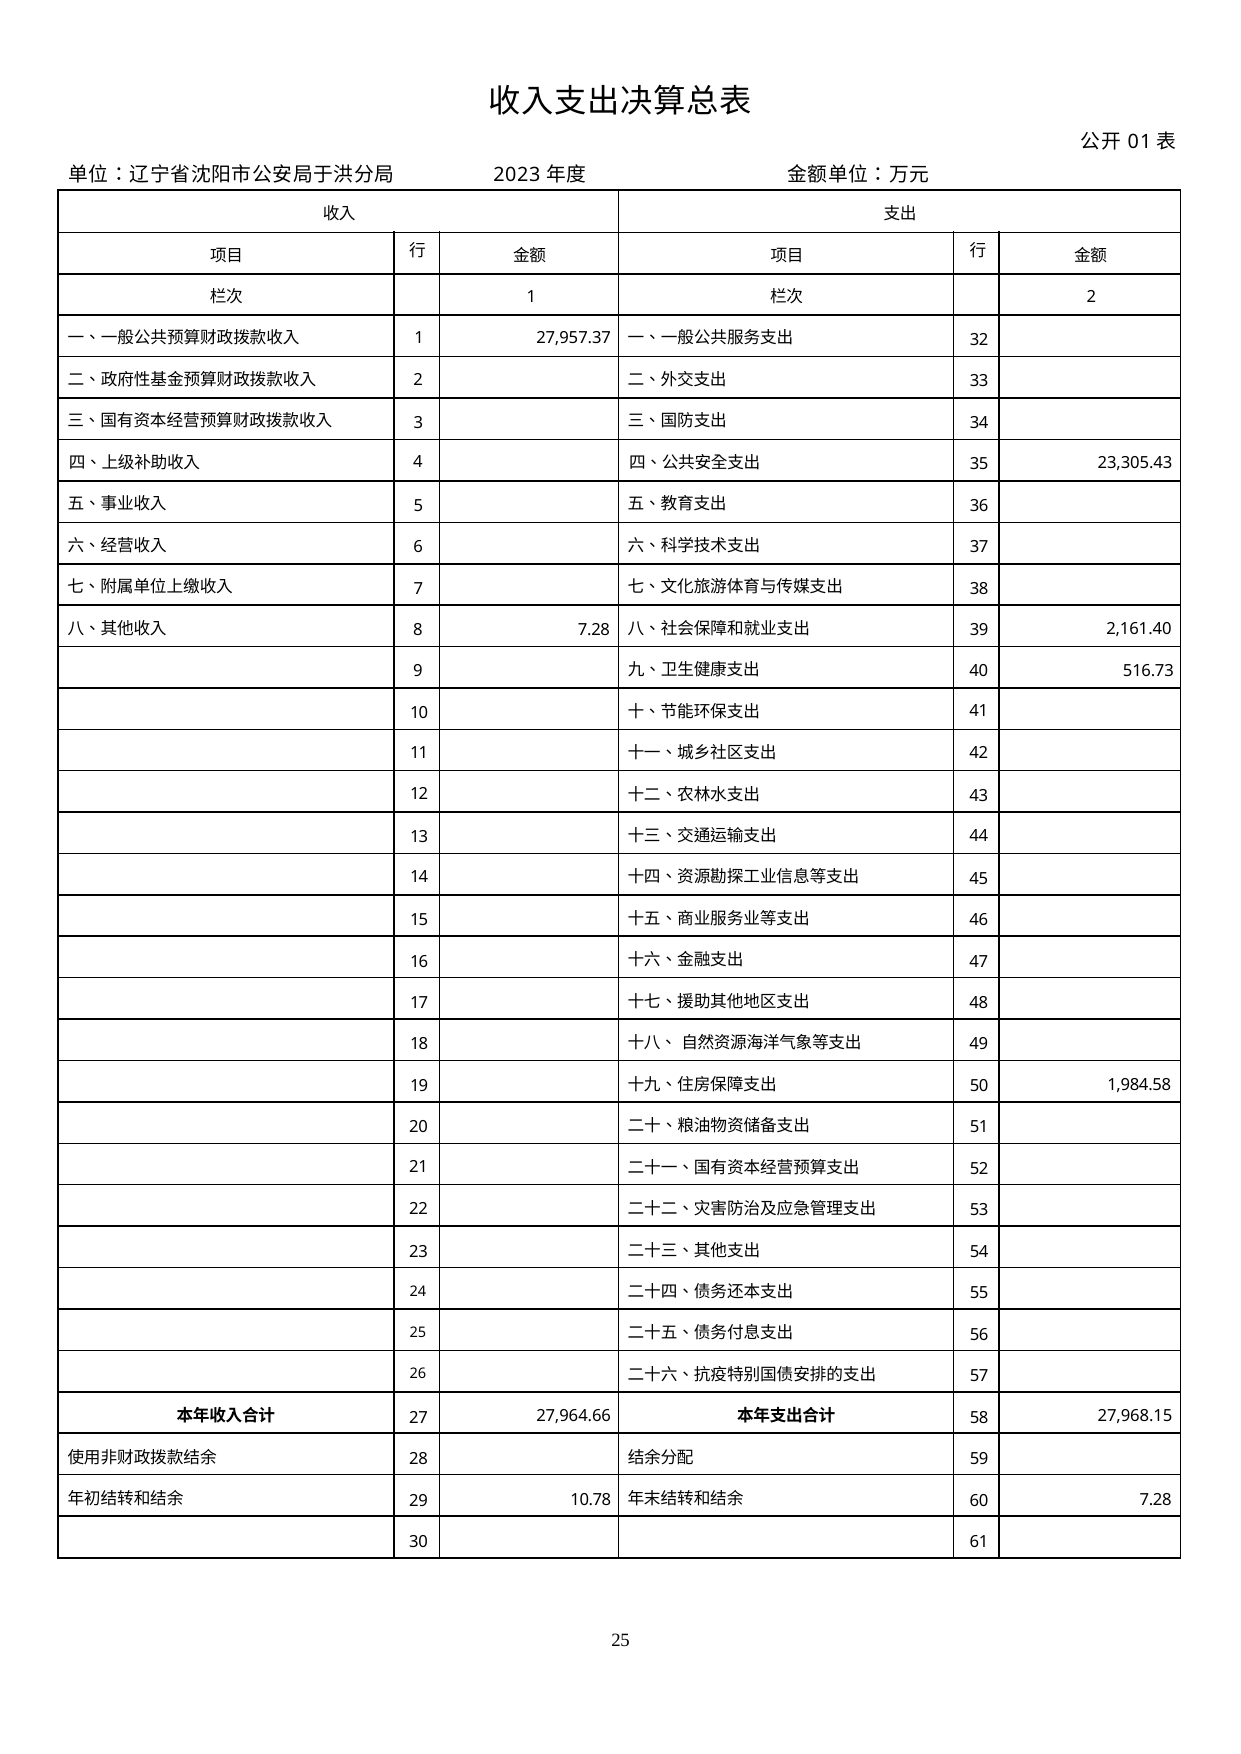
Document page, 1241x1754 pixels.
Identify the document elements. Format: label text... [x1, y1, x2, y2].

table_cell 2 [395, 357, 439, 397]
table_cell [440, 771, 618, 811]
table_cell 十五、商业服务业等支出 [619, 896, 953, 935]
table_cell 十四、资源勘探工业信息等支出 [619, 854, 953, 894]
table_cell 20 [395, 1103, 439, 1142]
table_cell 项目 [619, 233, 953, 273]
table_cell 13 [395, 813, 439, 852]
table_cell [1000, 854, 1180, 894]
table_cell 本年收入合计 [59, 1393, 393, 1432]
table_cell 十二、农林水支出 [619, 771, 953, 811]
table_cell 11 [395, 730, 439, 770]
table_cell 三、国有资本经营预算财政拨款收入 [59, 399, 393, 438]
table_cell [954, 275, 998, 314]
table_cell 57 [954, 1351, 998, 1391]
table_cell 6 [395, 523, 439, 563]
table_cell 61 [954, 1517, 998, 1557]
table_cell 二、政府性基金预算财政拨款收入 [59, 357, 393, 397]
table_cell [59, 896, 393, 935]
table_cell 27,957.37 [440, 316, 618, 356]
table_cell [440, 1020, 618, 1059]
table_cell 一、一般公共预算财政拨款收入 [59, 316, 393, 356]
table_cell 12 [395, 771, 439, 811]
table_cell 十三、交通运输支出 [619, 813, 953, 852]
table_cell 10.78 [440, 1475, 618, 1515]
table_cell [1000, 565, 1180, 604]
table_cell [1000, 771, 1180, 811]
table_cell [59, 1268, 393, 1308]
table_cell [59, 730, 393, 770]
table_cell 年初结转和结余 [59, 1475, 393, 1515]
table_cell 33 [954, 357, 998, 397]
table_cell 58 [954, 1393, 998, 1432]
table_header 收入 [59, 191, 618, 231]
table_cell 九、卫生健康支出 [619, 647, 953, 687]
table_cell 行 [395, 233, 439, 273]
table_cell [1000, 1103, 1180, 1142]
table_cell 7 [395, 565, 439, 604]
table_cell 24 [395, 1268, 439, 1308]
table_cell 年末结转和结余 [619, 1475, 953, 1515]
table_cell 23 [395, 1227, 439, 1267]
table_cell 56 [954, 1310, 998, 1349]
table_cell 23,305.43 [1000, 440, 1180, 480]
table_cell [440, 1144, 618, 1184]
text 单位：辽宁省沈阳市公安局于洪分局 2023 年度 金额单位：万元 [68, 161, 1182, 187]
table_cell [440, 896, 618, 935]
table_cell 3 [395, 399, 439, 438]
table_cell 金额 [440, 233, 618, 273]
table_cell [619, 1517, 953, 1557]
table_cell [59, 1517, 393, 1557]
table_cell 18 [395, 1020, 439, 1059]
table_cell [440, 440, 618, 480]
table_cell 49 [954, 1020, 998, 1059]
table_cell [440, 1103, 618, 1142]
table_cell 28 [395, 1434, 439, 1474]
table_cell 栏次 [619, 275, 953, 314]
table_cell 27,968.15 [1000, 1393, 1180, 1432]
table_cell 三、国防支出 [619, 399, 953, 438]
table_cell [59, 689, 393, 728]
table_cell 41 [954, 689, 998, 728]
table_cell 46 [954, 896, 998, 935]
table_cell 四、公共安全支出 [619, 440, 953, 480]
table_cell 43 [954, 771, 998, 811]
table_cell 二十四、债务还本支出 [619, 1268, 953, 1308]
table_cell [1000, 357, 1180, 397]
table_cell [1000, 482, 1180, 521]
table_cell [440, 1227, 618, 1267]
table_cell [440, 978, 618, 1018]
table_cell [1000, 1351, 1180, 1391]
table_cell 45 [954, 854, 998, 894]
table_cell 27,964.66 [440, 1393, 618, 1432]
table_cell 52 [954, 1144, 998, 1184]
table_cell [440, 357, 618, 397]
table_cell 9 [395, 647, 439, 687]
table_cell [59, 1185, 393, 1225]
table_cell [440, 565, 618, 604]
table_cell [1000, 399, 1180, 438]
table_cell 十八、 自然资源海洋气象等支出 [619, 1020, 953, 1059]
table_cell 37 [954, 523, 998, 563]
table_cell 1 [440, 275, 618, 314]
table_cell 2,161.40 [1000, 606, 1180, 646]
table_cell 17 [395, 978, 439, 1018]
table_cell 5 [395, 482, 439, 521]
table_cell [1000, 1268, 1180, 1308]
table_cell [440, 1061, 618, 1101]
table_cell [1000, 1020, 1180, 1059]
table_cell [59, 1061, 393, 1101]
table_cell 44 [954, 813, 998, 852]
table_cell [440, 523, 618, 563]
table_cell 二十二、灾害防治及应急管理支出 [619, 1185, 953, 1225]
table_cell 一、一般公共服务支出 [619, 316, 953, 356]
table_cell [440, 399, 618, 438]
table_cell [440, 1517, 618, 1557]
table_cell 七、附属单位上缴收入 [59, 565, 393, 604]
table_cell 40 [954, 647, 998, 687]
table_cell [1000, 523, 1180, 563]
table_cell 42 [954, 730, 998, 770]
table_cell [59, 813, 393, 852]
table_cell 二十五、债务付息支出 [619, 1310, 953, 1349]
table_cell 五、教育支出 [619, 482, 953, 521]
table_cell [59, 1227, 393, 1267]
table_cell [1000, 937, 1180, 977]
table_cell [440, 689, 618, 728]
table_cell 十九、住房保障支出 [619, 1061, 953, 1101]
table_cell 516.73 [1000, 647, 1180, 687]
table_cell [59, 1351, 393, 1391]
table_cell [59, 1020, 393, 1059]
table_cell [440, 1268, 618, 1308]
table_cell 8 [395, 606, 439, 646]
table_header 支出 [619, 191, 1180, 231]
table_cell 六、经营收入 [59, 523, 393, 563]
table_cell [1000, 1434, 1180, 1474]
table_cell 二十一、国有资本经营预算支出 [619, 1144, 953, 1184]
table_cell [440, 647, 618, 687]
table_cell 22 [395, 1185, 439, 1225]
table_cell [1000, 1144, 1180, 1184]
table_cell 27 [395, 1393, 439, 1432]
table_cell 十、节能环保支出 [619, 689, 953, 728]
table_cell 1 [395, 316, 439, 356]
table_cell 五、事业收入 [59, 482, 393, 521]
table_cell 35 [954, 440, 998, 480]
table_cell 55 [954, 1268, 998, 1308]
table_cell [440, 1310, 618, 1349]
table_cell 19 [395, 1061, 439, 1101]
table_cell 六、科学技术支出 [619, 523, 953, 563]
table_cell [1000, 1185, 1180, 1225]
table_cell 二十、粮油物资储备支出 [619, 1103, 953, 1142]
table_cell 金额 [1000, 233, 1180, 273]
table_cell [1000, 730, 1180, 770]
table_cell 八、社会保障和就业支出 [619, 606, 953, 646]
table_cell 1,984.58 [1000, 1061, 1180, 1101]
table_cell 十六、金融支出 [619, 937, 953, 977]
table_cell 26 [395, 1351, 439, 1391]
table_cell 50 [954, 1061, 998, 1101]
table_cell 15 [395, 896, 439, 935]
table_cell [440, 1351, 618, 1391]
text 公开 01表 [1080, 128, 1182, 153]
table_cell 60 [954, 1475, 998, 1515]
table_cell 二十六、抗疫特别国债安排的支出 [619, 1351, 953, 1391]
table_cell [1000, 978, 1180, 1018]
table_cell 二十三、其他支出 [619, 1227, 953, 1267]
table_cell [440, 937, 618, 977]
table_cell 项目 [59, 233, 393, 273]
table_cell 十一、城乡社区支出 [619, 730, 953, 770]
table_cell 48 [954, 978, 998, 1018]
table_cell 4 [395, 440, 439, 480]
table_cell 29 [395, 1475, 439, 1515]
table_cell [59, 1144, 393, 1184]
table_cell 38 [954, 565, 998, 604]
table_cell 54 [954, 1227, 998, 1267]
table_cell 二、外交支出 [619, 357, 953, 397]
text 收入支出决算总表 [488, 80, 1182, 121]
table_cell 八、其他收入 [59, 606, 393, 646]
table_cell 53 [954, 1185, 998, 1225]
table_cell 十七、援助其他地区支出 [619, 978, 953, 1018]
table_cell 32 [954, 316, 998, 356]
table_cell [1000, 689, 1180, 728]
table_cell [59, 978, 393, 1018]
table_cell [1000, 1310, 1180, 1349]
table_cell [440, 854, 618, 894]
table_cell [440, 1434, 618, 1474]
table_cell 行 [954, 233, 998, 273]
table_cell [440, 813, 618, 852]
table_cell 七、文化旅游体育与传媒支出 [619, 565, 953, 604]
table_cell 栏次 [59, 275, 393, 314]
table_cell [440, 482, 618, 521]
table_cell [1000, 896, 1180, 935]
table_cell 39 [954, 606, 998, 646]
table_cell 10 [395, 689, 439, 728]
table_cell 结余分配 [619, 1434, 953, 1474]
table_cell [59, 771, 393, 811]
table_cell 2 [1000, 275, 1180, 314]
table_cell 36 [954, 482, 998, 521]
table_cell 14 [395, 854, 439, 894]
table_cell [440, 730, 618, 770]
table_cell 59 [954, 1434, 998, 1474]
table_cell 使用非财政拨款结余 [59, 1434, 393, 1474]
table_cell 25 [395, 1310, 439, 1349]
table_cell [1000, 1517, 1180, 1557]
table_cell 7.28 [440, 606, 618, 646]
table_cell [1000, 316, 1180, 356]
table_cell [59, 854, 393, 894]
table_cell [59, 1103, 393, 1142]
table_cell [59, 937, 393, 977]
table_cell 30 [395, 1517, 439, 1557]
table_cell 51 [954, 1103, 998, 1142]
table_cell 21 [395, 1144, 439, 1184]
table_cell [59, 647, 393, 687]
table_cell [59, 1310, 393, 1349]
table_cell 本年支出合计 [619, 1393, 953, 1432]
table_cell [440, 1185, 618, 1225]
table_cell 7.28 [1000, 1475, 1180, 1515]
table_cell 16 [395, 937, 439, 977]
table_cell 47 [954, 937, 998, 977]
table_cell 四、上级补助收入 [59, 440, 393, 480]
table_cell [1000, 813, 1180, 852]
table_cell [395, 275, 439, 314]
table_cell 34 [954, 399, 998, 438]
table_cell [1000, 1227, 1180, 1267]
